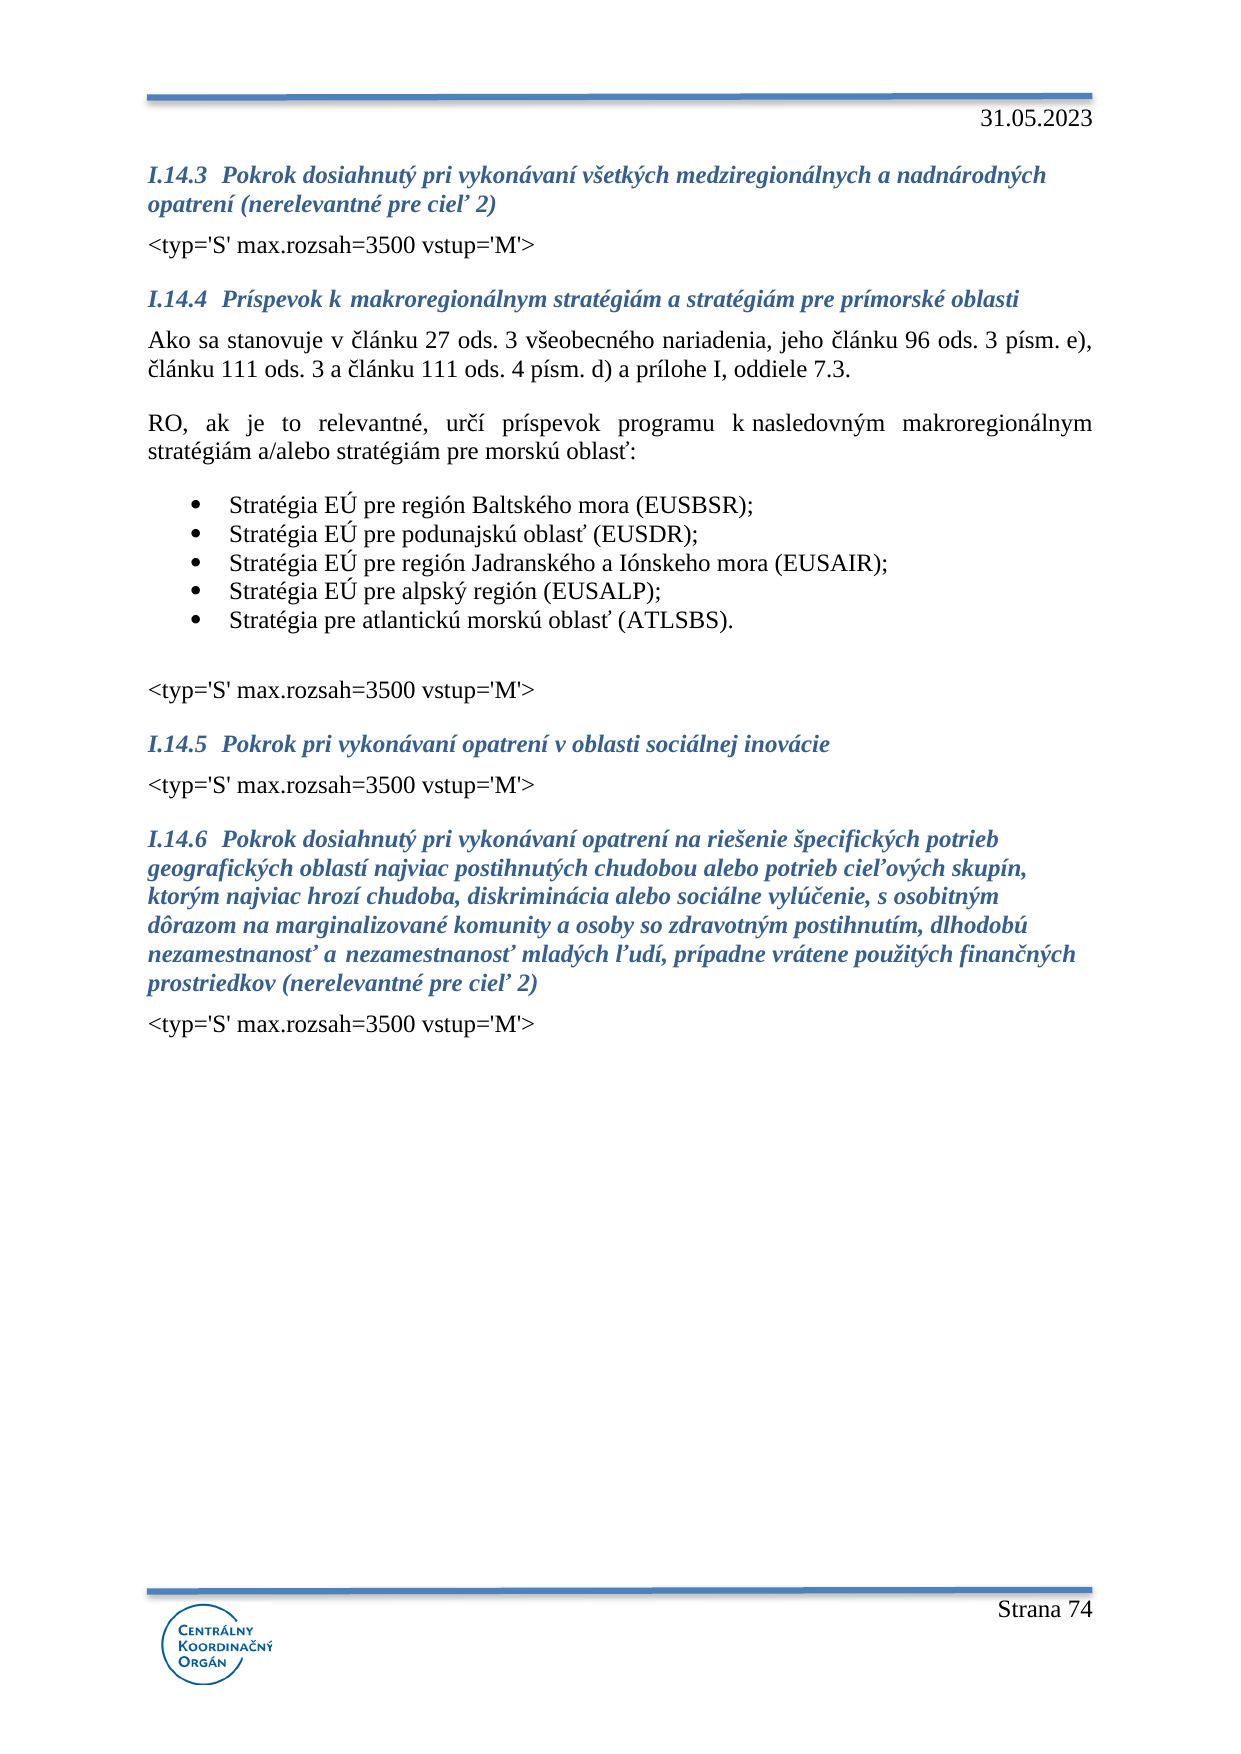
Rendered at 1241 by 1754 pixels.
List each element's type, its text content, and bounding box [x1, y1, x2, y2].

text <typ='S' max.rozsah=3500 vstup='M'> [148, 230, 1092, 259]
text I.14.3 Pokrok dosiahnutý pri vykonávaní všetkých medziregionálnych a nadnárodných opatrení (nerelevantné pre cieľ 2) [148, 160, 1092, 218]
list Stratégia EÚ pre región Jadranského a Iónskeho mora (EUSAIR); [191, 548, 1092, 576]
picture [159, 1602, 272, 1684]
list Stratégia EÚ pre podunajskú oblasť (EUSDR); [191, 519, 1092, 548]
list Stratégia pre atlantickú morskú oblasť (ATLSBS). [191, 605, 1092, 634]
list Stratégia EÚ pre región Baltského mora (EUSBSR); [191, 490, 1092, 519]
text RO, ak je to relevantné, určí príspevok programu k nasledovným makroregionálnym stratégiám a/alebo stratégiám pre morskú oblasť: [148, 408, 1092, 465]
text <typ='S' max.rozsah=3500 vstup='M'> [148, 675, 1092, 704]
text Ako sa stanovuje v článku 27 ods. 3 všeobecného nariadenia, jeho článku 96 ods. 3 písm. e), článku 111 ods. 3 a článku 111 ods. 4 písm. d) a prílohe I, oddiele 7.3. [148, 325, 1092, 383]
text I.14.6 Pokrok dosiahnutý pri vykonávaní opatrení na riešenie špecifických potrieb geografických oblastí najviac postihnutých chudobou alebo potrieb cieľových skupín, ktorým najviac hrozí chudoba, diskriminácia alebo sociálne vylúčenie, s osobitným dôrazom na marginalizované komunity a osoby so zdravotným postihnutím, dlhodobú nezamestnanosť a nezamestnanosť mladých ľudí, prípadne vrátene použitých finančných prostriedkov (nerelevantné pre cieľ 2) [148, 824, 1092, 996]
text <typ='S' max.rozsah=3500 vstup='M'> [148, 1009, 1092, 1038]
text I.14.5 Pokrok pri vykonávaní opatrení v oblasti sociálnej inovácie [148, 729, 1092, 758]
text <typ='S' max.rozsah=3500 vstup='M'> [148, 770, 1092, 799]
text I.14.4 Príspevok k makroregionálnym stratégiám a stratégiám pre prímorské oblasti [148, 284, 1092, 313]
list Stratégia EÚ pre alpský región (EUSALP); [191, 576, 1092, 605]
